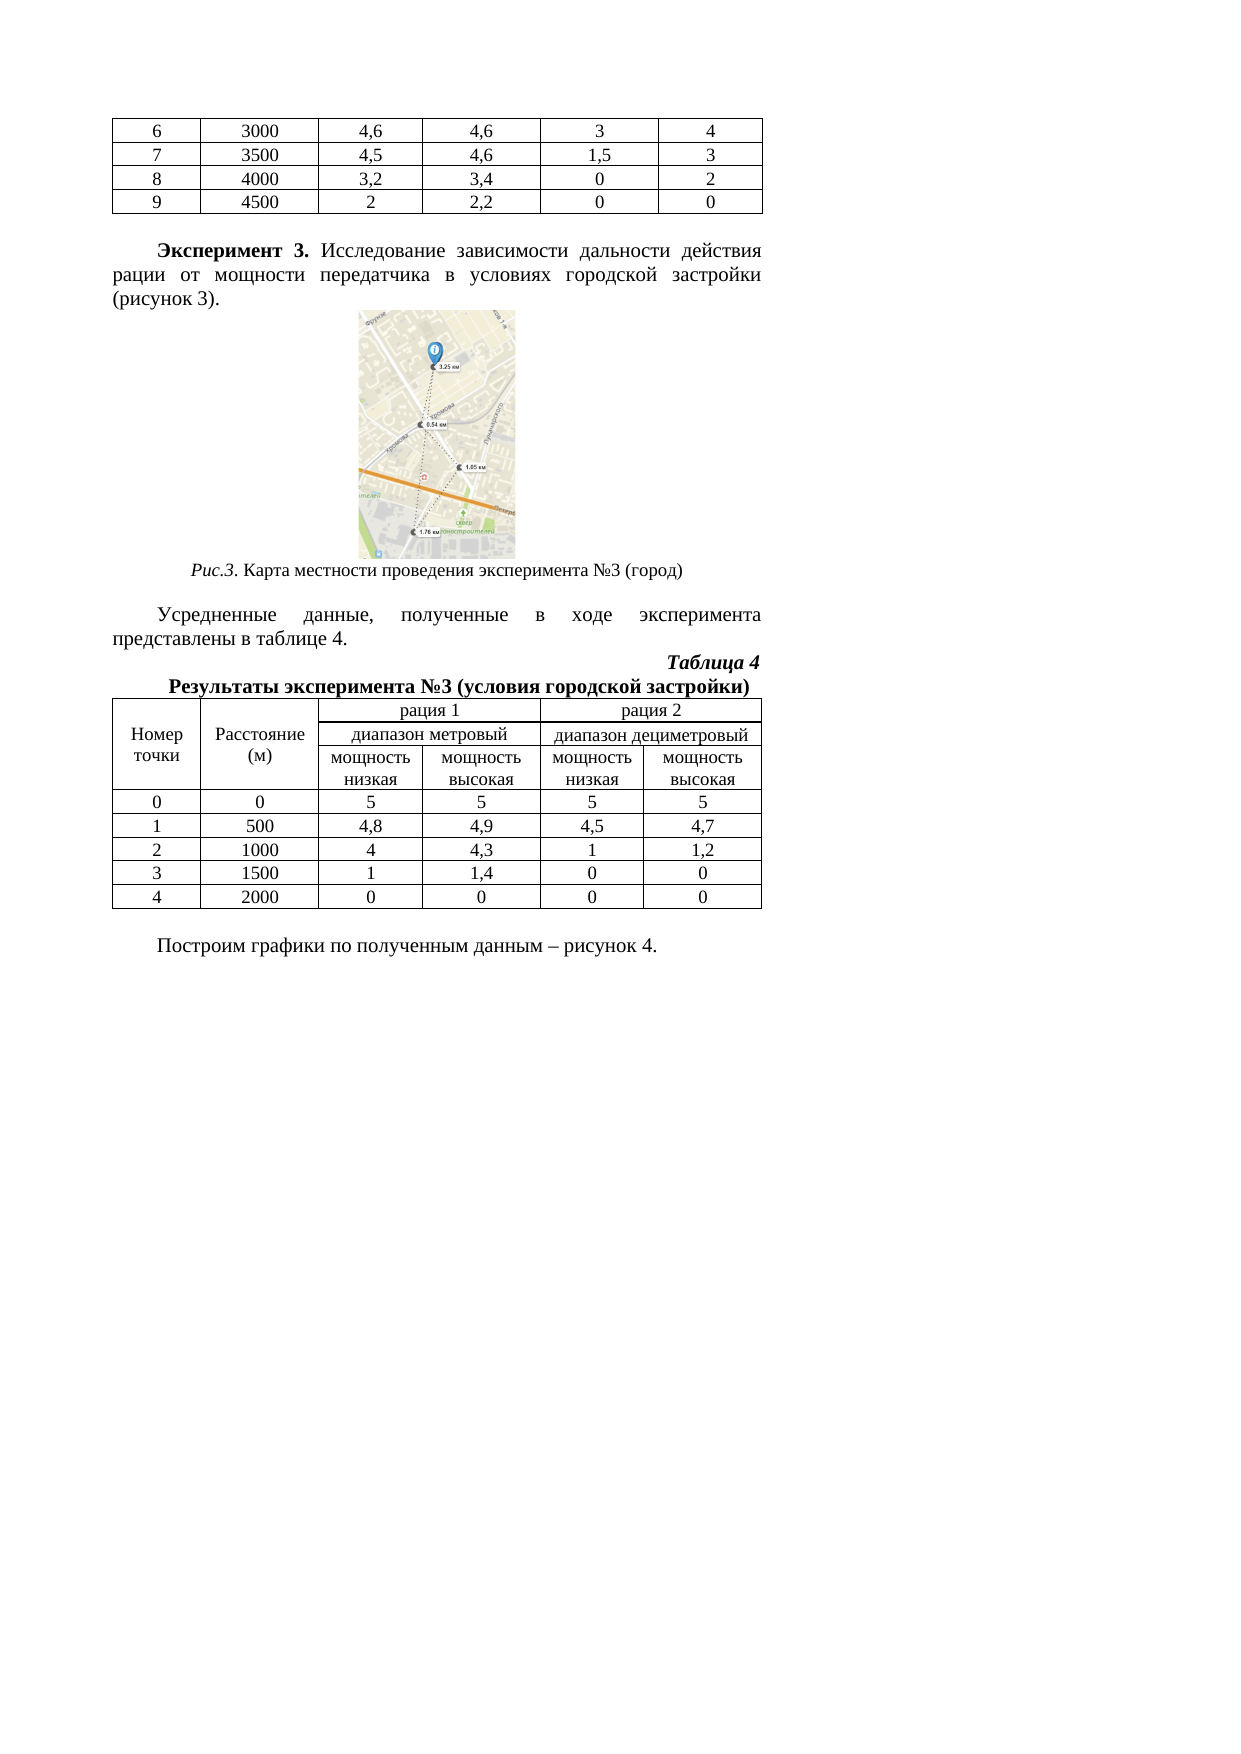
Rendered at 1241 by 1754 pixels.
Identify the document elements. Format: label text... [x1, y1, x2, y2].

table_cell мощность низкая [541, 746, 643, 789]
table_cell 3000 [201, 119, 318, 142]
table_cell 0 [541, 166, 658, 189]
table_cell 8 [113, 166, 200, 189]
table_header Расстояние (м) [201, 699, 318, 789]
table_cell 3500 [201, 143, 318, 165]
table_cell 2 [113, 838, 200, 860]
table_cell 0 [659, 190, 762, 213]
table_cell 1 [541, 838, 643, 860]
text Усредненные данные, полученные в ходе эксперимента представлены в таблице 4. [112, 602, 762, 650]
table_cell 5 [541, 790, 643, 813]
table_cell 1000 [201, 838, 318, 860]
table_cell 0 [201, 790, 318, 813]
table_cell мощность высокая [644, 746, 761, 789]
text Таблица 4 [112, 650, 762, 674]
table_cell 2 [659, 166, 762, 189]
table_cell 1,2 [644, 838, 761, 860]
table_cell 5 [319, 790, 422, 813]
table_cell 0 [319, 885, 422, 907]
table_header Номер точки [113, 699, 200, 789]
table_cell диапазон дециметровый [541, 723, 761, 745]
table_cell 5 [644, 790, 761, 813]
table_cell 4 [319, 838, 422, 860]
table_cell 4,9 [423, 814, 540, 837]
table_cell 0 [644, 861, 761, 884]
table_cell 9 [113, 190, 200, 213]
table_cell 4,7 [644, 814, 761, 837]
table_header рация 1 [319, 699, 540, 721]
table_cell 4 [659, 119, 762, 142]
table_cell 0 [423, 885, 540, 907]
table_cell 4,5 [319, 143, 422, 165]
table_cell 3,2 [319, 166, 422, 189]
table_cell 5 [423, 790, 540, 813]
table_cell 1500 [201, 861, 318, 884]
table_cell 500 [201, 814, 318, 837]
table_cell 4,6 [423, 119, 540, 142]
table_header рация 2 [541, 699, 761, 721]
table_cell 0 [541, 861, 643, 884]
table_cell 4000 [201, 166, 318, 189]
table_cell 2,2 [423, 190, 540, 213]
text Построим графики по полученным данным – рисунок 4. [112, 933, 762, 957]
table_cell 3,4 [423, 166, 540, 189]
table_cell мощность высокая [423, 746, 540, 789]
table_cell 4500 [201, 190, 318, 213]
table_cell 0 [541, 190, 658, 213]
text Результаты эксперимента №3 (условия городской застройки) [112, 674, 762, 698]
table_cell 7 [113, 143, 200, 165]
table_cell 2 [319, 190, 422, 213]
table_cell 4,3 [423, 838, 540, 860]
table_cell 4,6 [423, 143, 540, 165]
table_cell 4,5 [541, 814, 643, 837]
text Рис.3. Карта местности проведения эксперимента №3 (город) [112, 558, 762, 580]
table_cell 2000 [201, 885, 318, 907]
picture [358, 310, 516, 559]
table_cell диапазон метровый [319, 723, 540, 745]
table_cell 3 [113, 861, 200, 884]
table_cell 0 [541, 885, 643, 907]
table_cell 4 [113, 885, 200, 907]
table_cell 0 [644, 885, 761, 907]
text Эксперимент 3. Исследование зависимости дальности действия рации от мощности передатчика в условиях городской застройки (рисунок 3). [112, 238, 762, 310]
table_cell 1 [113, 814, 200, 837]
table_cell мощность низкая [319, 746, 422, 789]
table_cell 1,4 [423, 861, 540, 884]
table_cell 6 [113, 119, 200, 142]
table_cell 0 [113, 790, 200, 813]
table_cell 1 [319, 861, 422, 884]
table_cell 4,6 [319, 119, 422, 142]
table_cell 3 [659, 143, 762, 165]
table_cell 4,8 [319, 814, 422, 837]
table_cell 3 [541, 119, 658, 142]
table_cell 1,5 [541, 143, 658, 165]
